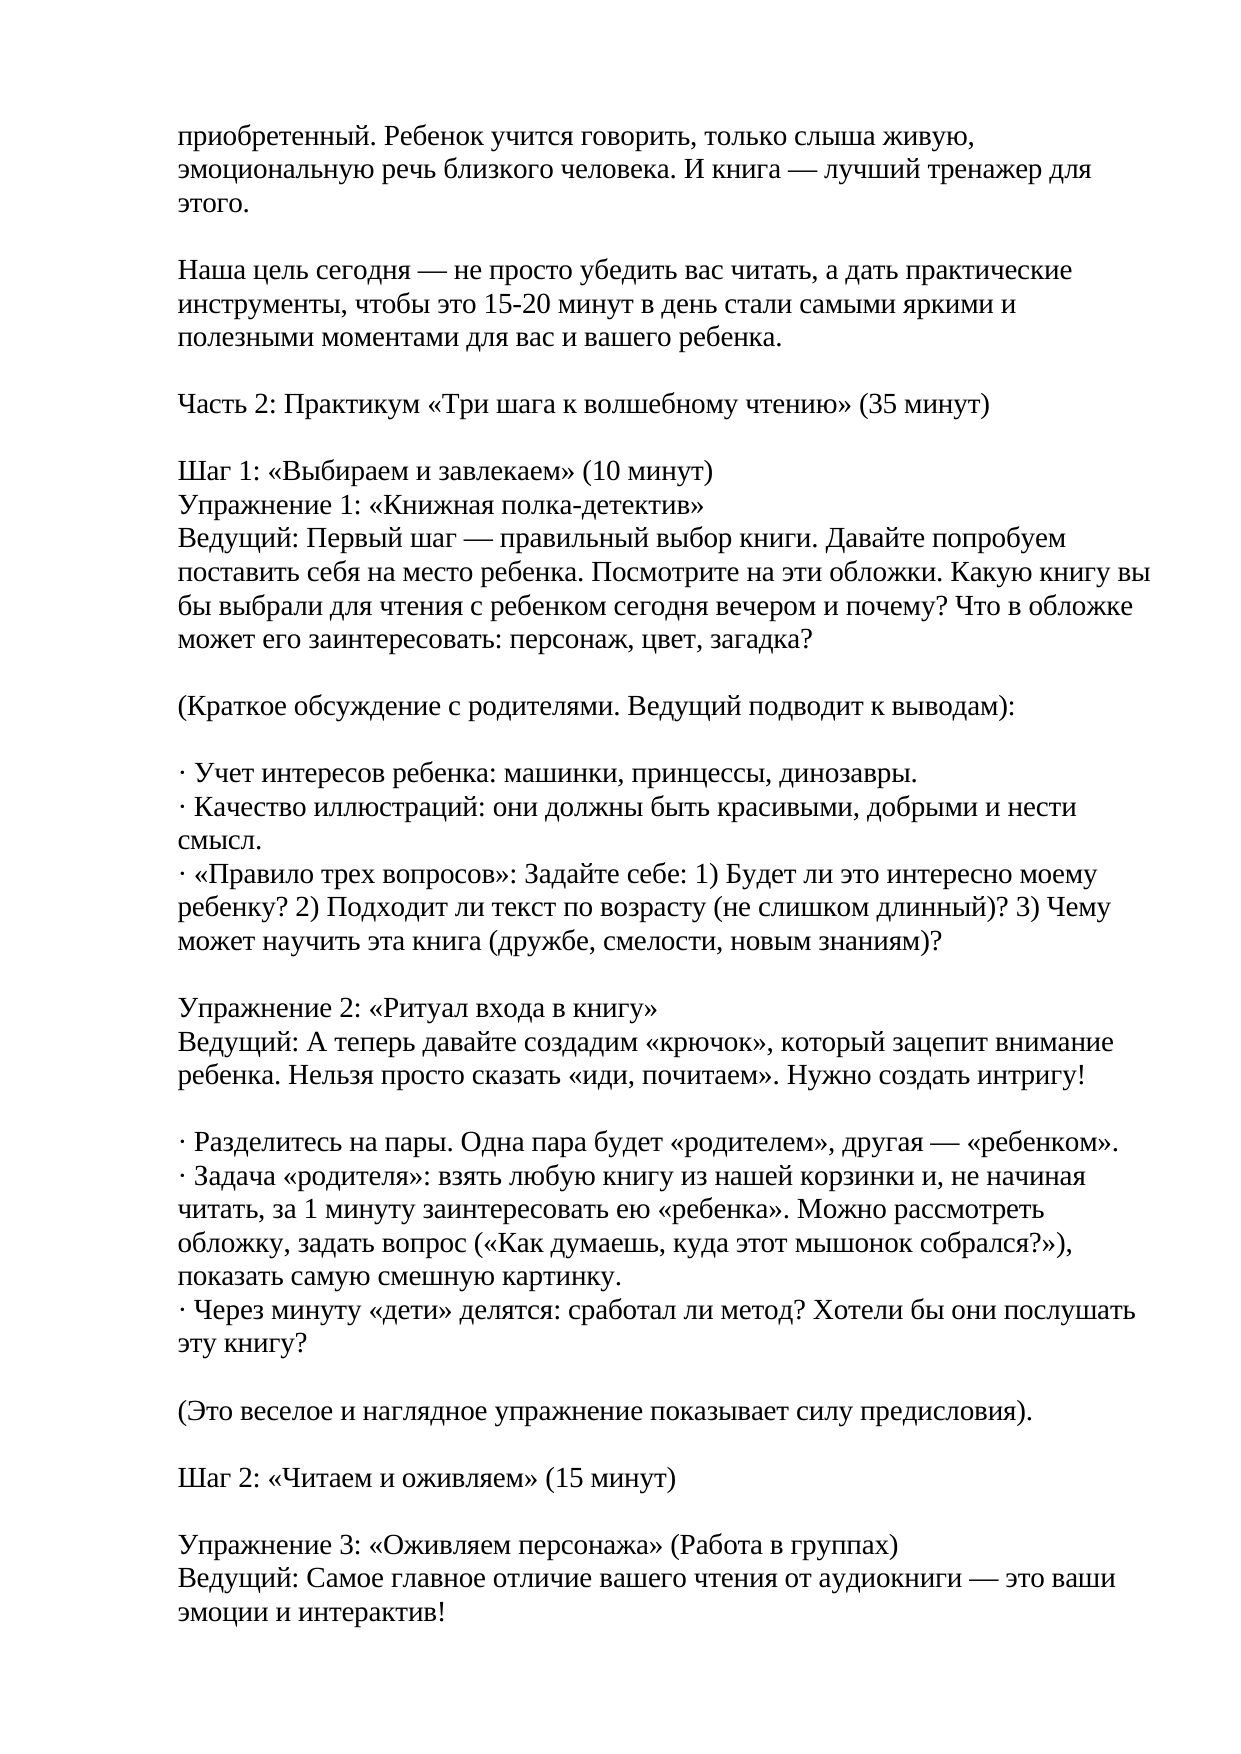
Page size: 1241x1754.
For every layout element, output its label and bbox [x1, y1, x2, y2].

text [177, 118, 1152, 1627]
